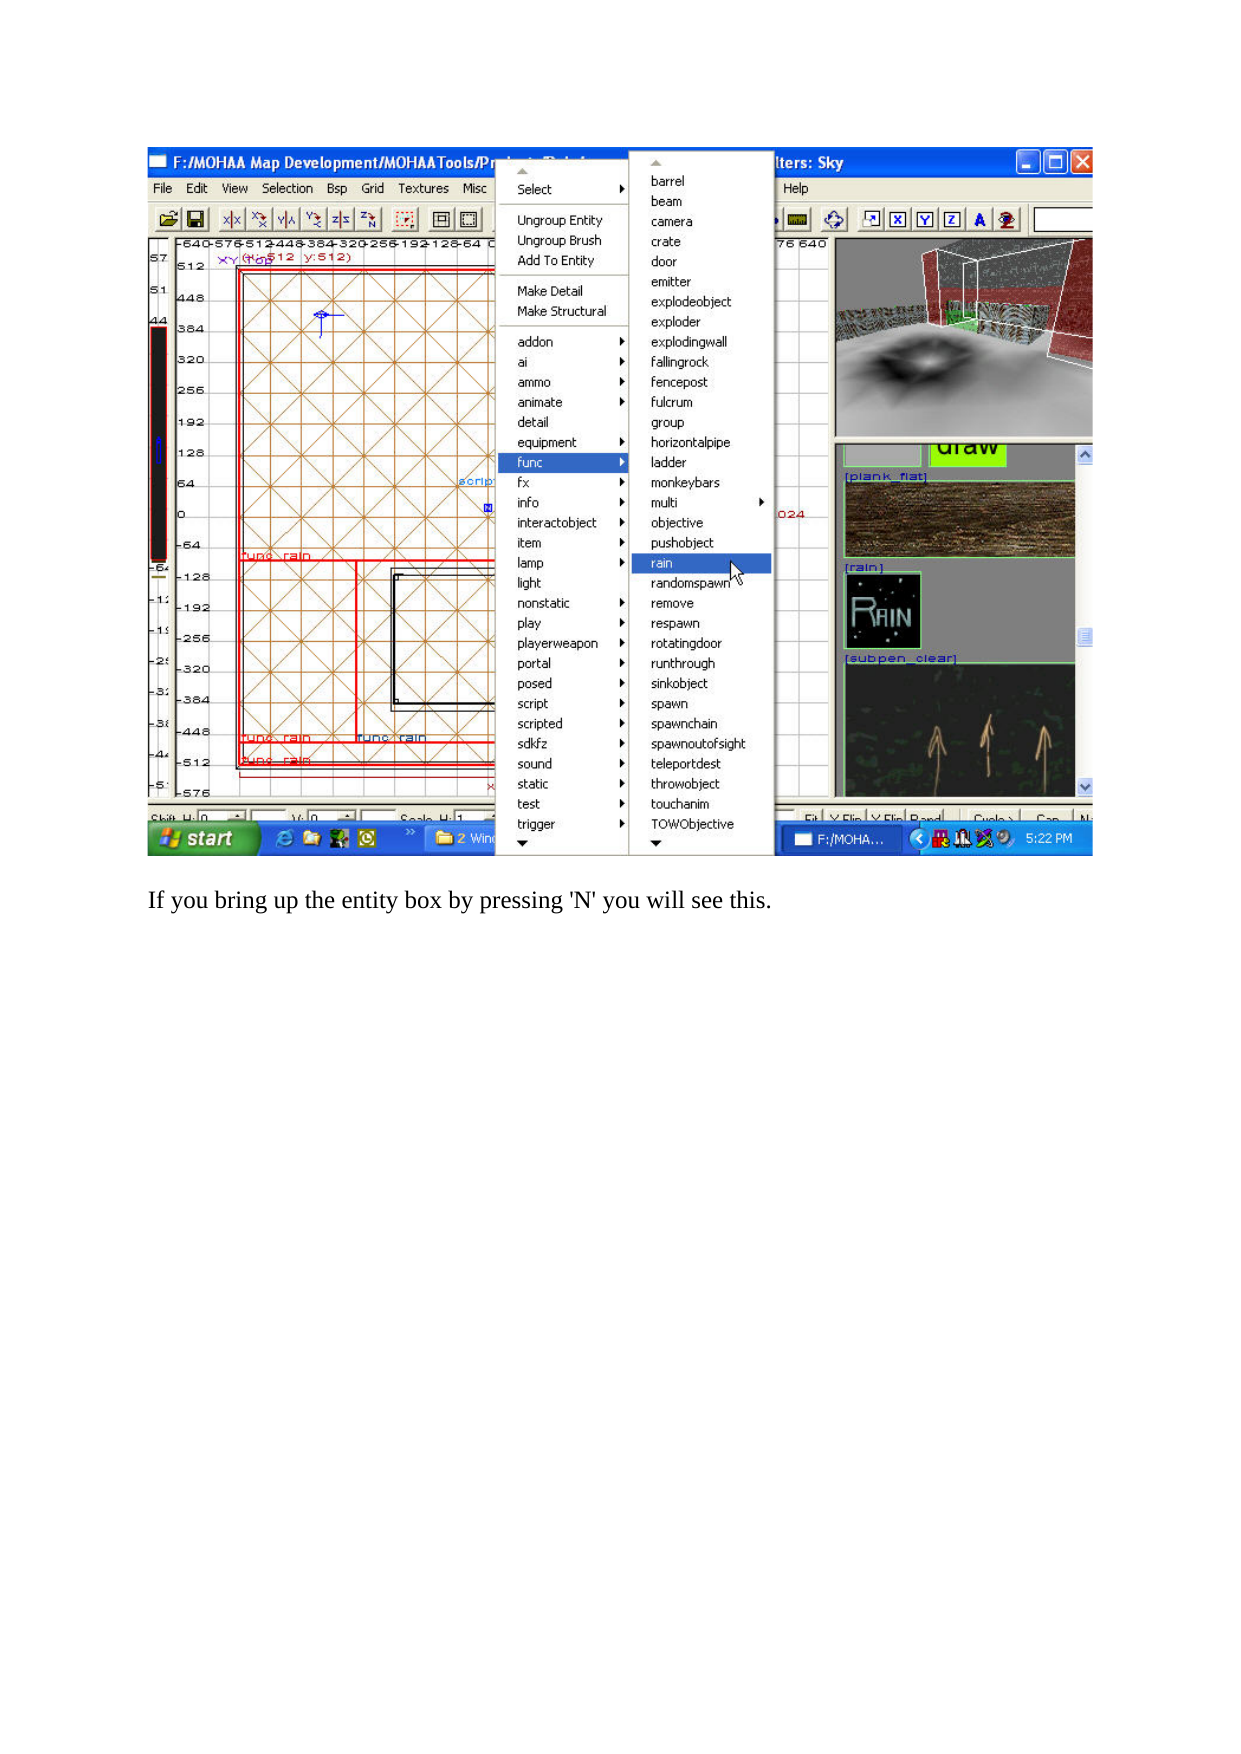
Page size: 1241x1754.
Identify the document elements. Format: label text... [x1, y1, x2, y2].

picture [147, 147, 1093, 856]
text If you bring up the entity box by pressing 'N' you will see this. [148, 885, 1093, 914]
